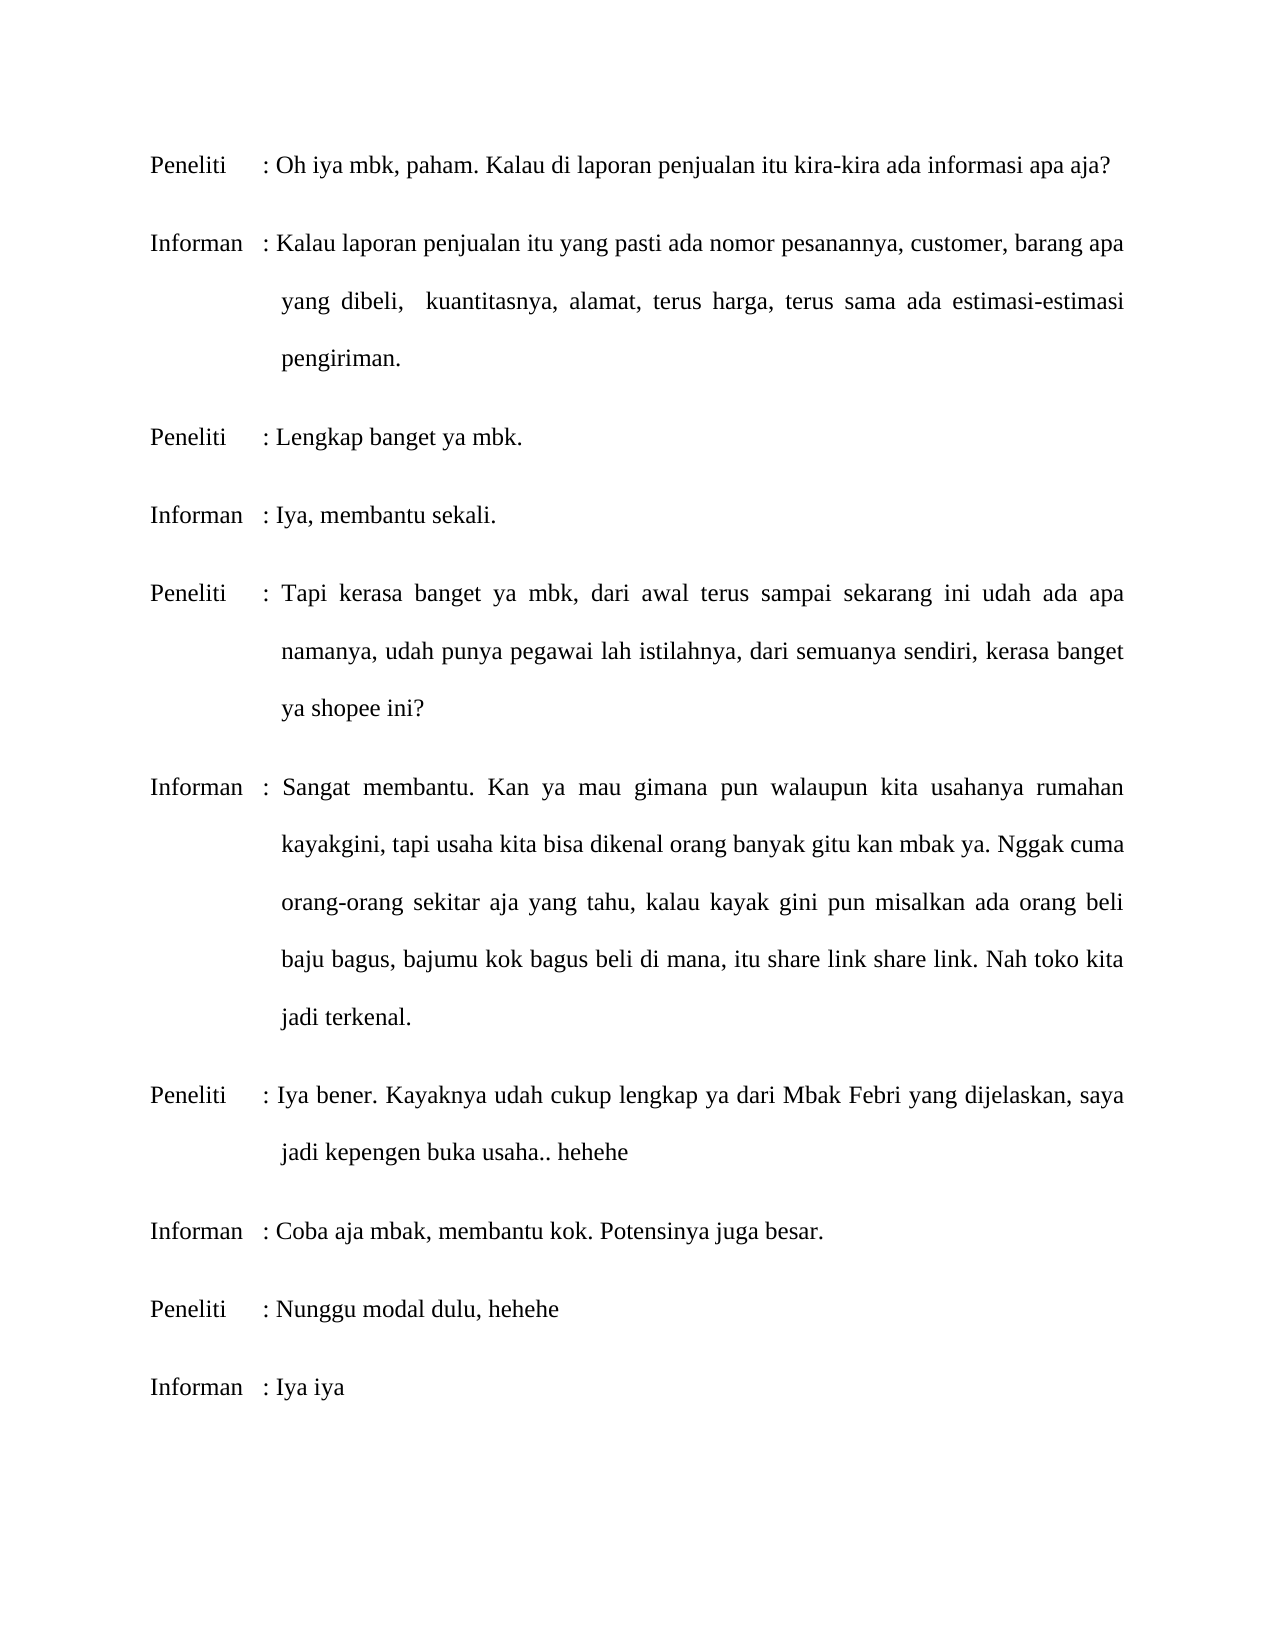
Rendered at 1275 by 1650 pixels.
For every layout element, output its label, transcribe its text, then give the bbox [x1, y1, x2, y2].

text Informan : Kalau laporan penjualan itu yang pasti ada nomor pesanannya, customer, barang apa yang dibeli, kuantitasnya, alamat, terus harga, terus sama ada estimasi-estimasi pengiriman. [150, 228, 1125, 372]
text Peneliti : Lengkap banget ya mbk. [150, 422, 1125, 450]
text Informan : Coba aja mbak, membantu kok. Potensinya juga besar. [150, 1216, 1125, 1244]
text Peneliti : Oh iya mbk, paham. Kalau di laporan penjualan itu kira-kira ada informasi apa aja? [150, 150, 1125, 179]
text Peneliti : Tapi kerasa banget ya mbk, dari awal terus sampai sekarang ini udah ada apa namanya, udah punya pegawai lah istilahnya, dari semuanya sendiri, kerasa banget ya shopee ini? [150, 578, 1125, 722]
text Peneliti : Nunggu modal dulu, hehehe [150, 1294, 1125, 1323]
text Peneliti : Iya bener. Kayaknya udah cukup lengkap ya dari Mbak Febri yang dijelaskan, saya jadi kepengen buka usaha.. hehehe [150, 1080, 1125, 1166]
text Informan : Iya, membantu sekali. [150, 500, 1125, 529]
text Informan : Iya iya [150, 1372, 1125, 1401]
text Informan : Sangat membantu. Kan ya mau gimana pun walaupun kita usahanya rumahan kayakgini, tapi usaha kita bisa dikenal orang banyak gitu kan mbak ya. Nggak cuma orang-orang sekitar aja yang tahu, kalau kayak gini pun misalkan ada orang beli baju bagus, bajumu kok bagus beli di mana, itu share link share link. Nah toko kita jadi terkenal. [150, 772, 1125, 1030]
